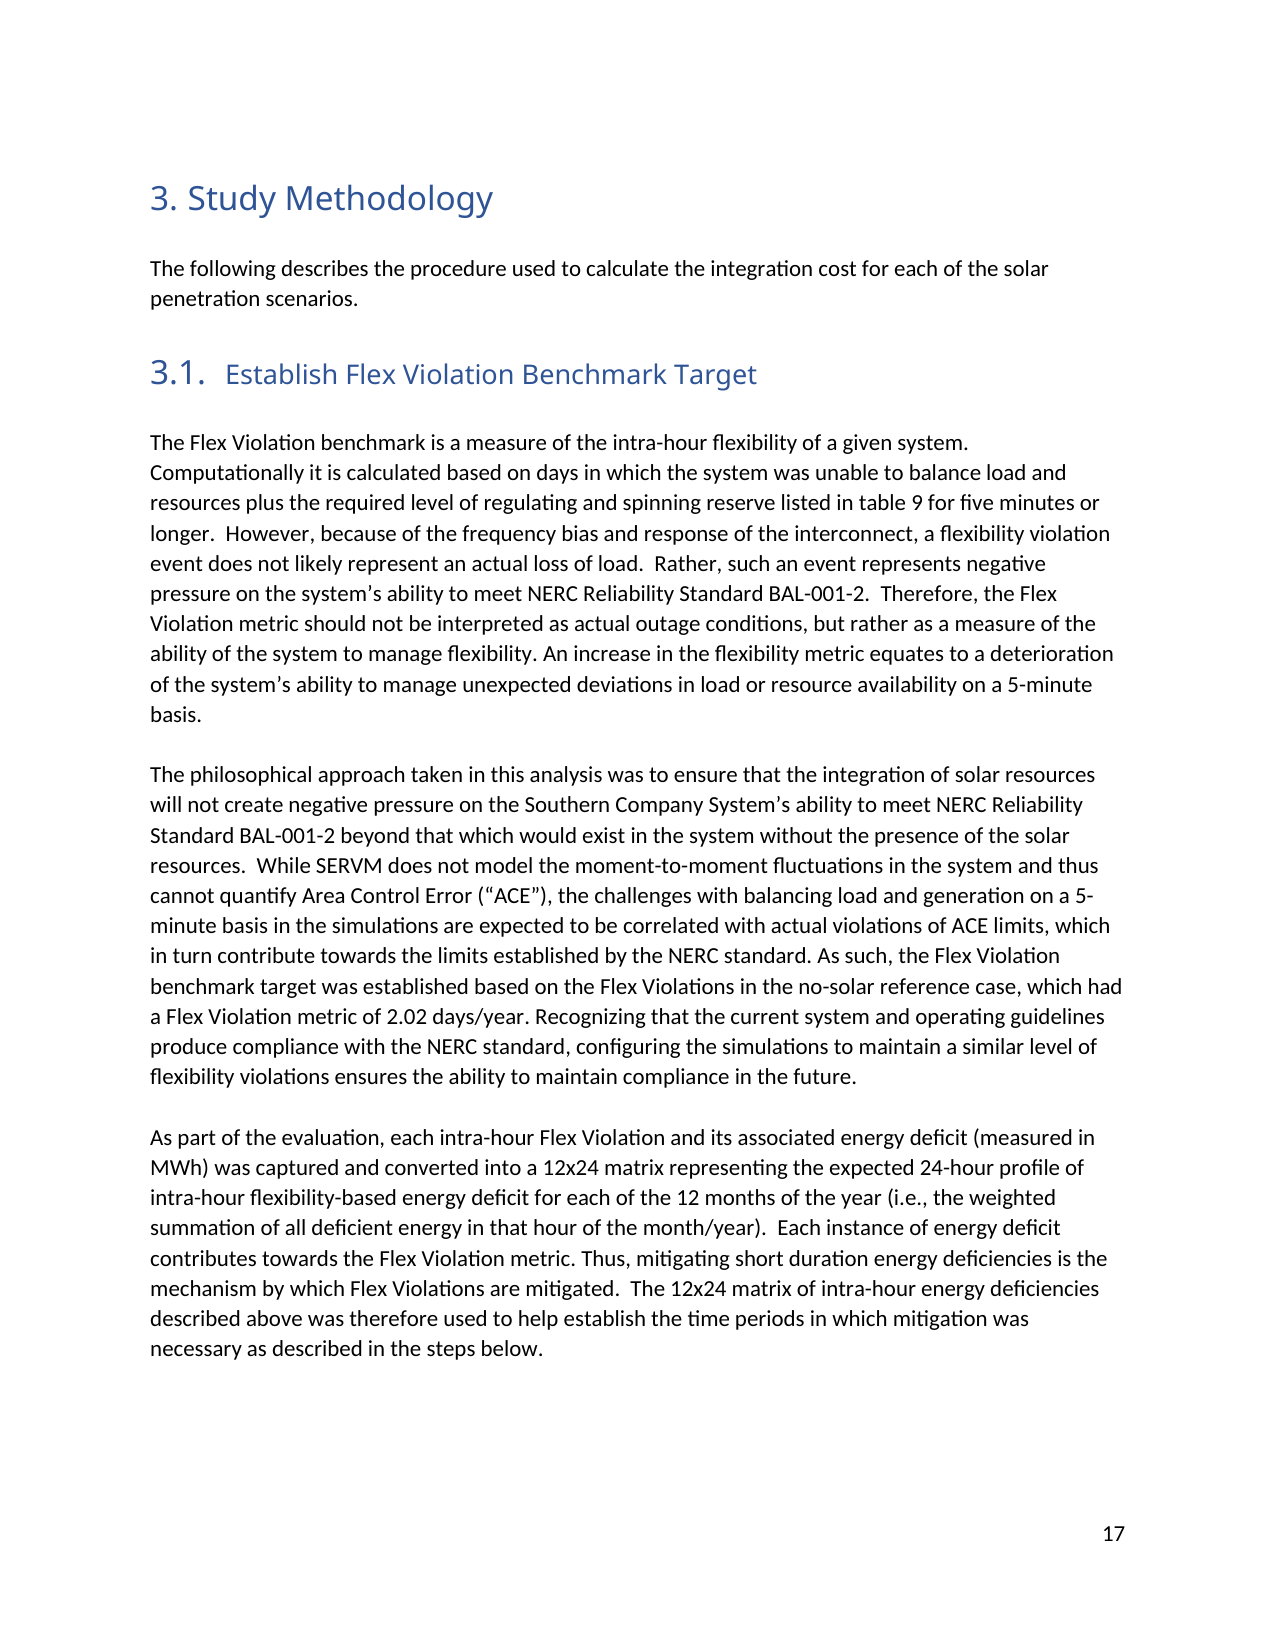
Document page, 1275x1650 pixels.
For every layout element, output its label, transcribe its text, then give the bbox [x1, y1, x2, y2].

subtitle Establish Flex Violation Benchmark Target [150, 349, 1125, 394]
text The philosophical approach taken in this analysis was to ensure that the integration of solar resources will not create negative pressure on the Southern Company System’s ability to meet NERC Reliability Standard BAL-001-2 beyond that which would exist in the system without the presence of the solar resources. While SERVM does not model the moment-to-moment fluctuations in the system and thus cannot quantify Area Control Error (“ACE”), the challenges with balancing load and generation on a 5-minute basis in the simulations are expected to be correlated with actual violations of ACE limits, which in turn contribute towards the limits established by the NERC standard. As such, the Flex Violation benchmark target was established based on the Flex Violations in the no-solar reference case, which had a Flex Violation metric of 2.02 days/year. Recognizing that the current system and operating guidelines produce compliance with the NERC standard, configuring the simulations to maintain a similar level of flexibility violations ensures the ability to maintain compliance in the future. [150, 760, 1125, 1091]
text As part of the evaluation, each intra-hour Flex Violation and its associated energy deficit (measured in MWh) was captured and converted into a 12x24 matrix representing the expected 24-hour profile of intra-hour flexibility-based energy deficit for each of the 12 months of the year (i.e., the weighted summation of all deficient energy in that hour of the month/year). Each instance of energy deficit contributes towards the Flex Violation metric. Thus, mitigating short duration energy deficiencies is the mechanism by which Flex Violations are mitigated. The 12x24 matrix of intra-hour energy deficiencies described above was therefore used to help establish the time periods in which mitigation was necessary as described in the steps below. [150, 1123, 1125, 1362]
text The Flex Violation benchmark is a measure of the intra-hour flexibility of a given system. Computationally it is calculated based on days in which the system was unable to balance load and resources plus the required level of regulating and spinning reserve listed in table 9 for five minutes or longer. However, because of the frequency bias and response of the interconnect, a flexibility violation event does not likely represent an actual loss of load. Rather, such an event represents negative pressure on the system’s ability to meet NERC Reliability Standard BAL-001-2. Therefore, the Flex Violation metric should not be interpreted as actual outage conditions, but rather as a measure of the ability of the system to manage flexibility. An increase in the flexibility metric equates to a deterioration of the system’s ability to manage unexpected deviations in load or resource availability on a 5-minute basis. [150, 428, 1125, 728]
text The following describes the procedure used to calculate the integration cost for each of the solar penetration scenarios. [150, 254, 1125, 312]
subtitle Study Methodology [150, 175, 1125, 220]
